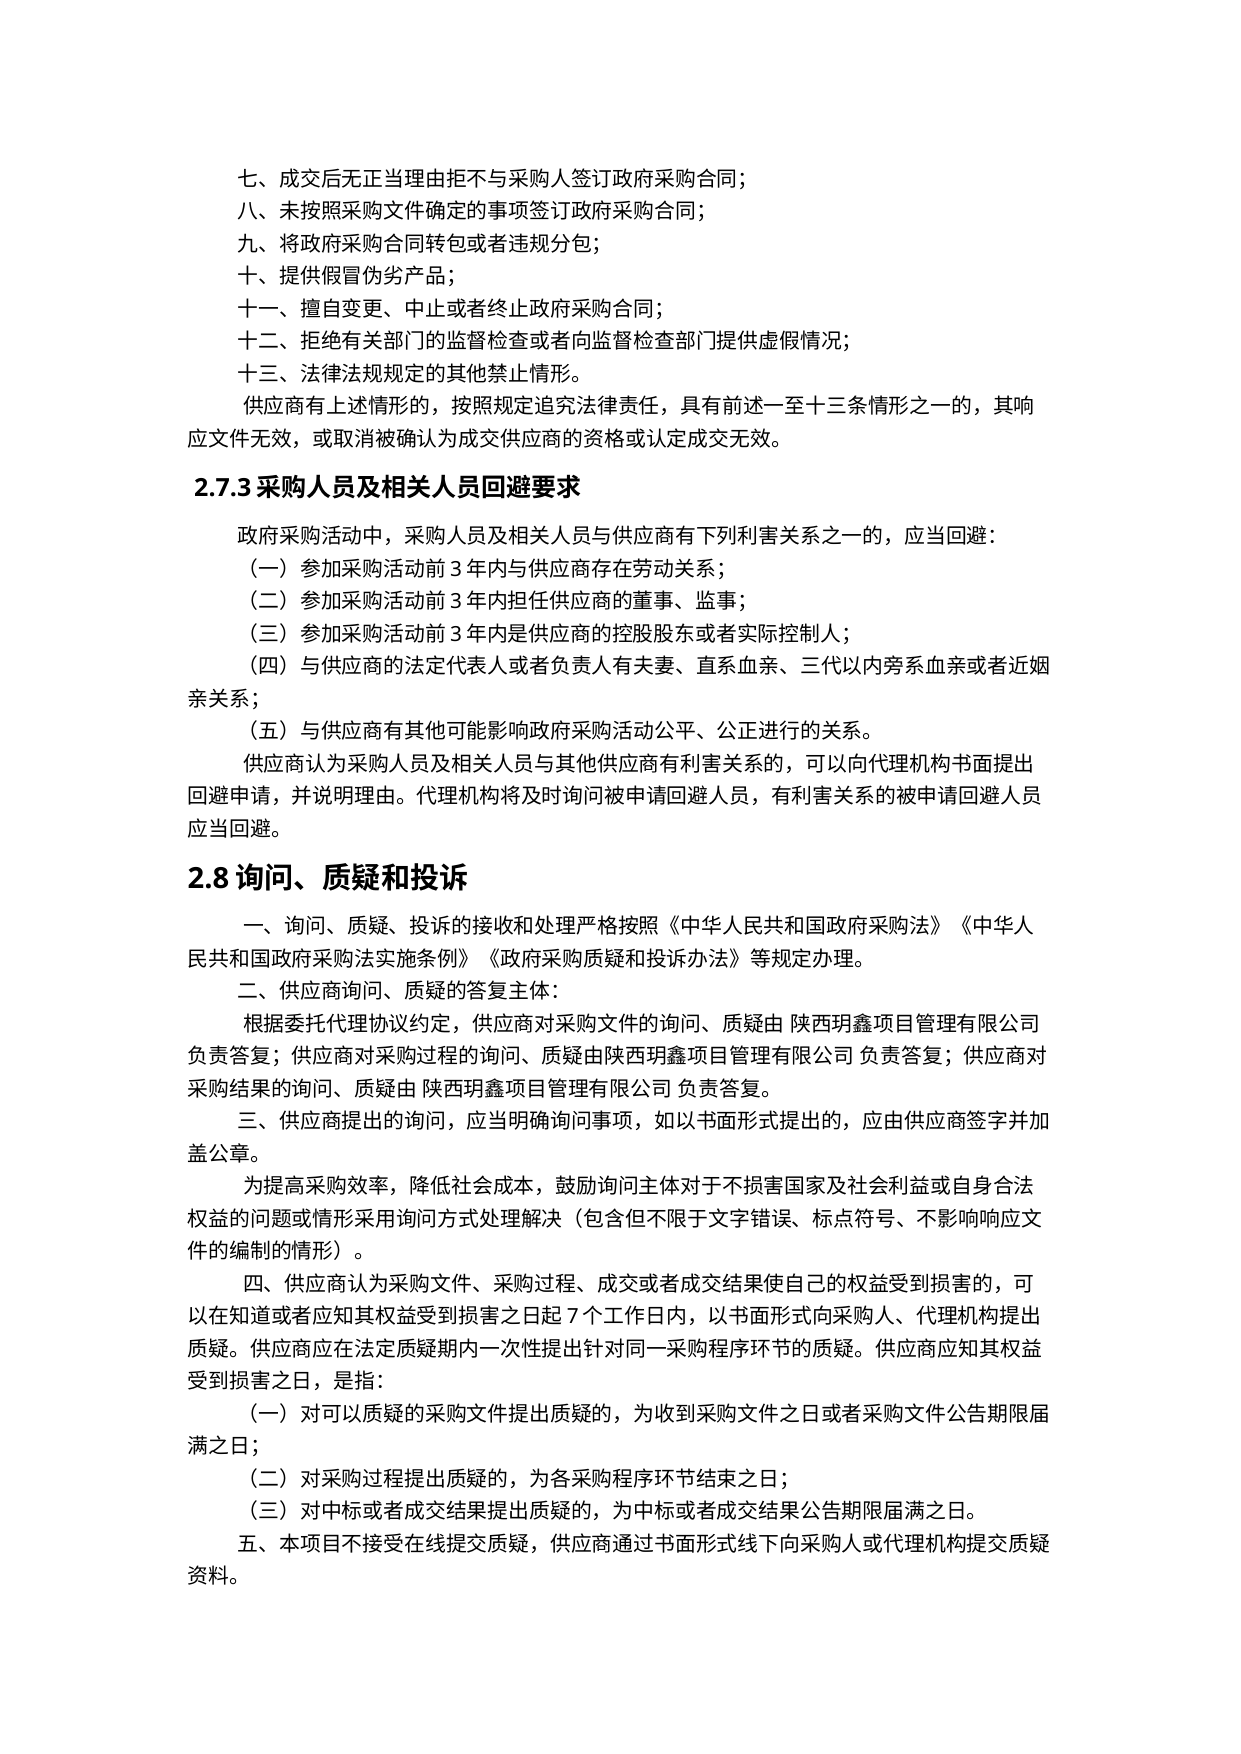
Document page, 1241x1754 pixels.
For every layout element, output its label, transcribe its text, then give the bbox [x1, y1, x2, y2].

text （三）参加采购活动前3年内是供应商的控股股东或者实际控制人； [187, 617, 1053, 649]
text 供应商认为采购人员及相关人员与其他供应商有利害关系的，可以向代理机构书面提出回避申请，并说明理由。代理机构将及时询问被申请回避人员，有利害关系的被申请回避人员应当回避。 [187, 747, 1053, 844]
text 二、供应商询问、质疑的答复主体： [187, 974, 1053, 1007]
text 十二、拒绝有关部门的监督检查或者向监督检查部门提供虚假情况； [187, 324, 1053, 357]
text 四、供应商认为采购文件、采购过程、成交或者成交结果使自己的权益受到损害的，可以在知道或者应知其权益受到损害之日起7个工作日内，以书面形式向采购人、代理机构提出质疑。供应商应在法定质疑期内一次性提出针对同一采购程序环节的质疑。供应商应知其权益受到损害之日，是指： [187, 1267, 1053, 1397]
text 2.8询问、质疑和投诉 [187, 844, 1053, 909]
text 九、将政府采购合同转包或者违规分包； [187, 227, 1053, 259]
text （一）对可以质疑的采购文件提出质疑的，为收到采购文件之日或者采购文件公告期限届满之日； [187, 1397, 1053, 1462]
text 三、供应商提出的询问，应当明确询问事项，如以书面形式提出的，应由供应商签字并加盖公章。 [187, 1104, 1053, 1169]
text 十三、法律法规规定的其他禁止情形。 [187, 357, 1053, 389]
text （二）对采购过程提出质疑的，为各采购程序环节结束之日； [187, 1462, 1053, 1494]
text （二）参加采购活动前3年内担任供应商的董事、监事； [187, 584, 1053, 617]
text 一、询问、质疑、投诉的接收和处理严格按照《中华人民共和国政府采购法》《中华人民共和国政府采购法实施条例》《政府采购质疑和投诉办法》等规定办理。 [187, 909, 1053, 974]
text （三）对中标或者成交结果提出质疑的，为中标或者成交结果公告期限届满之日。 [187, 1494, 1053, 1527]
text 政府采购活动中，采购人员及相关人员与供应商有下列利害关系之一的，应当回避： [187, 519, 1053, 552]
text 根据委托代理协议约定，供应商对采购文件的询问、质疑由 陕西玥鑫项目管理有限公司 负责答复；供应商对采购过程的询问、质疑由陕西玥鑫项目管理有限公司 负责答复；供应商对采购结果的询问、质疑由 陕西玥鑫项目管理有限公司 负责答复。 [187, 1007, 1053, 1104]
text 2.7.3采购人员及相关人员回避要求 [187, 454, 1053, 519]
text （五）与供应商有其他可能影响政府采购活动公平、公正进行的关系。 [187, 714, 1053, 747]
text 十、提供假冒伪劣产品； [187, 259, 1053, 292]
text 八、未按照采购文件确定的事项签订政府采购合同； [187, 194, 1053, 227]
text （一）参加采购活动前3年内与供应商存在劳动关系； [187, 552, 1053, 584]
text 为提高采购效率，降低社会成本，鼓励询问主体对于不损害国家及社会利益或自身合法权益的问题或情形采用询问方式处理解决（包含但不限于文字错误、标点符号、不影响响应文件的编制的情形）。 [187, 1169, 1053, 1267]
text （四）与供应商的法定代表人或者负责人有夫妻、直系血亲、三代以内旁系血亲或者近姻亲关系； [187, 649, 1053, 714]
text 十一、擅自变更、中止或者终止政府采购合同； [187, 292, 1053, 324]
text 五、本项目不接受在线提交质疑，供应商通过书面形式线下向采购人或代理机构提交质疑资料。 [187, 1527, 1053, 1592]
text 供应商有上述情形的，按照规定追究法律责任，具有前述一至十三条情形之一的，其响应文件无效，或取消被确认为成交供应商的资格或认定成交无效。 [187, 389, 1053, 454]
text 七、成交后无正当理由拒不与采购人签订政府采购合同； [187, 162, 1053, 194]
